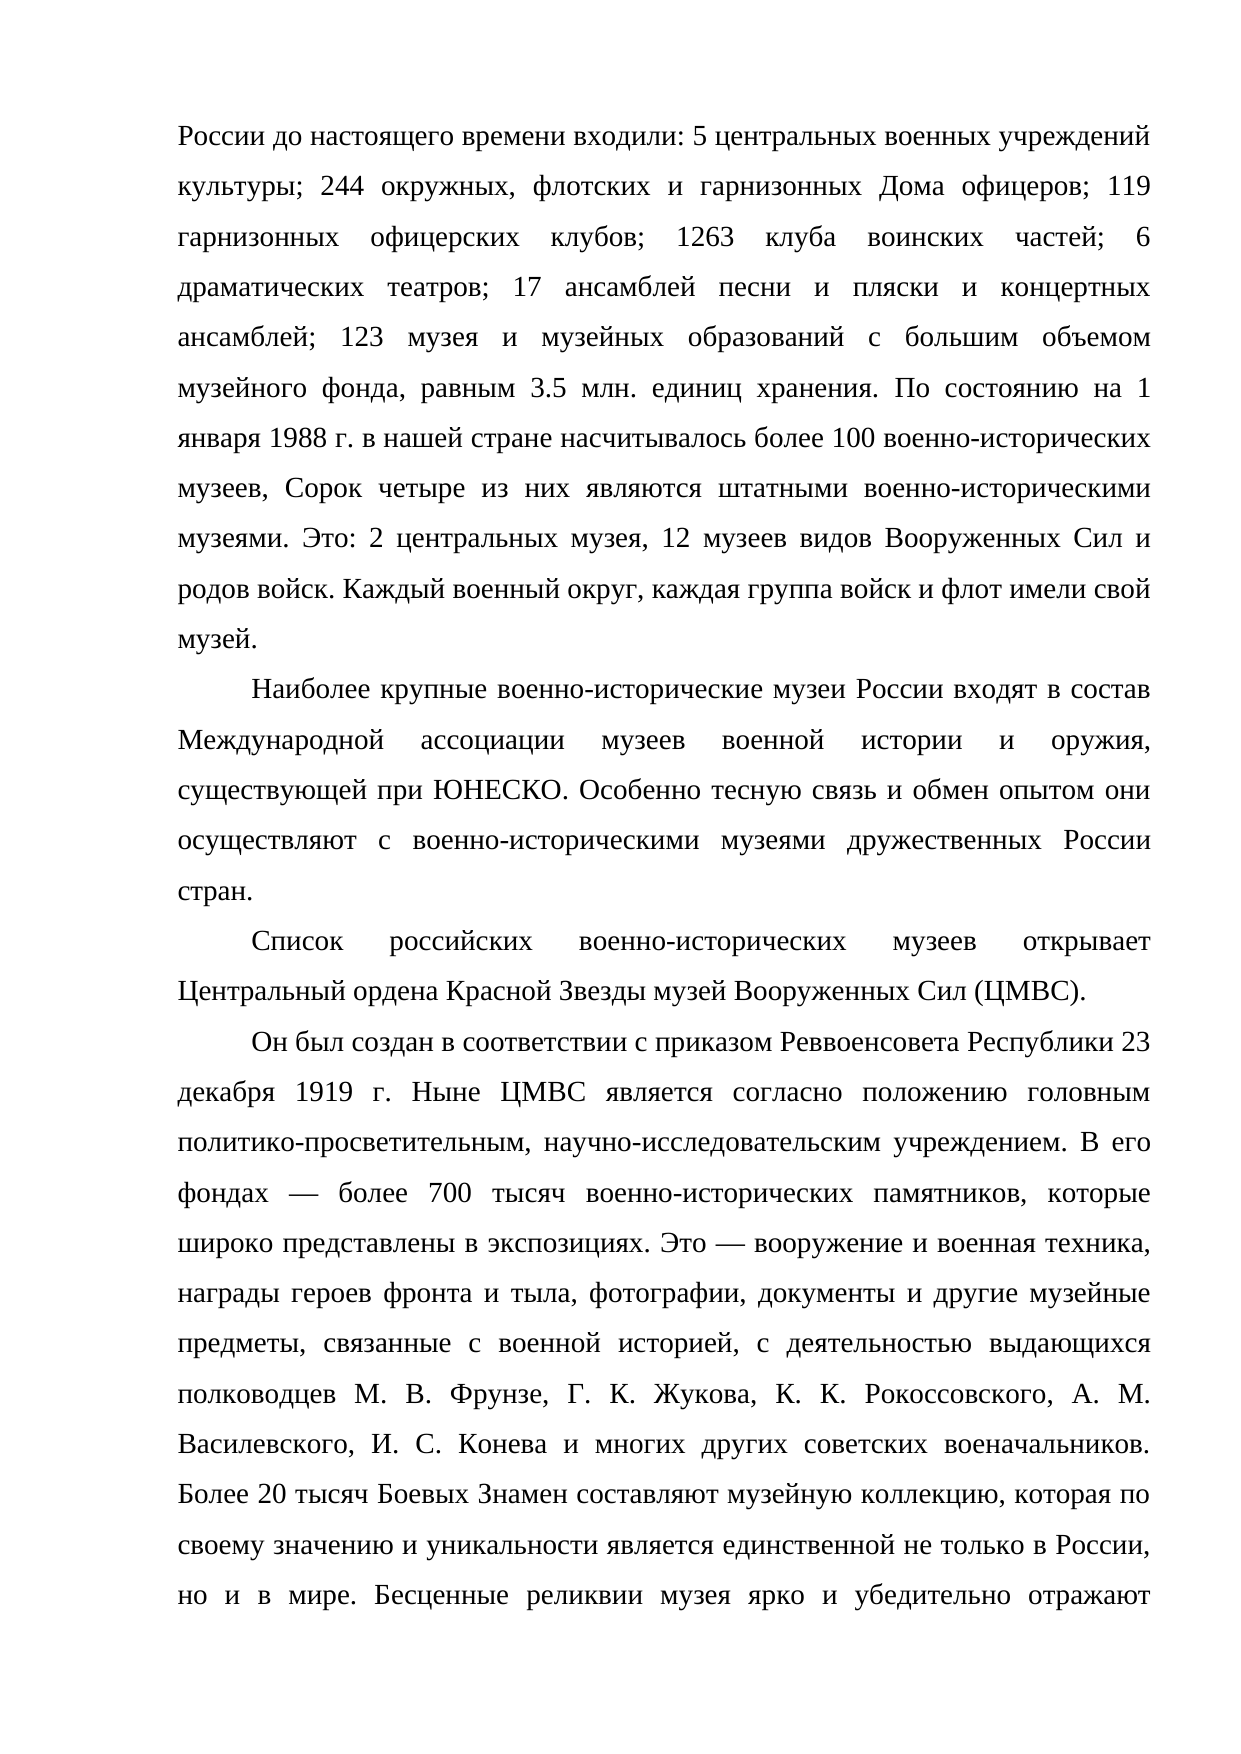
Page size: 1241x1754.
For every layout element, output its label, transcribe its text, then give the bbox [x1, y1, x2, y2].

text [177, 118, 1152, 655]
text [177, 1024, 1152, 1611]
text Список российских военно-исторических музеев открывает Центральный ордена Красной Звезды музей Вооруженных Сил (ЦМВС). [177, 923, 1152, 1007]
text Наиболее крупные военно-исторические музеи России входят в состав Международной ассоциации музеев военной истории и оружия, существующей при ЮНЕСКО. Особенно тесную связь и обмен опытом они осуществляют с военно-историческими музеями дружественных России стран. [177, 672, 1152, 906]
